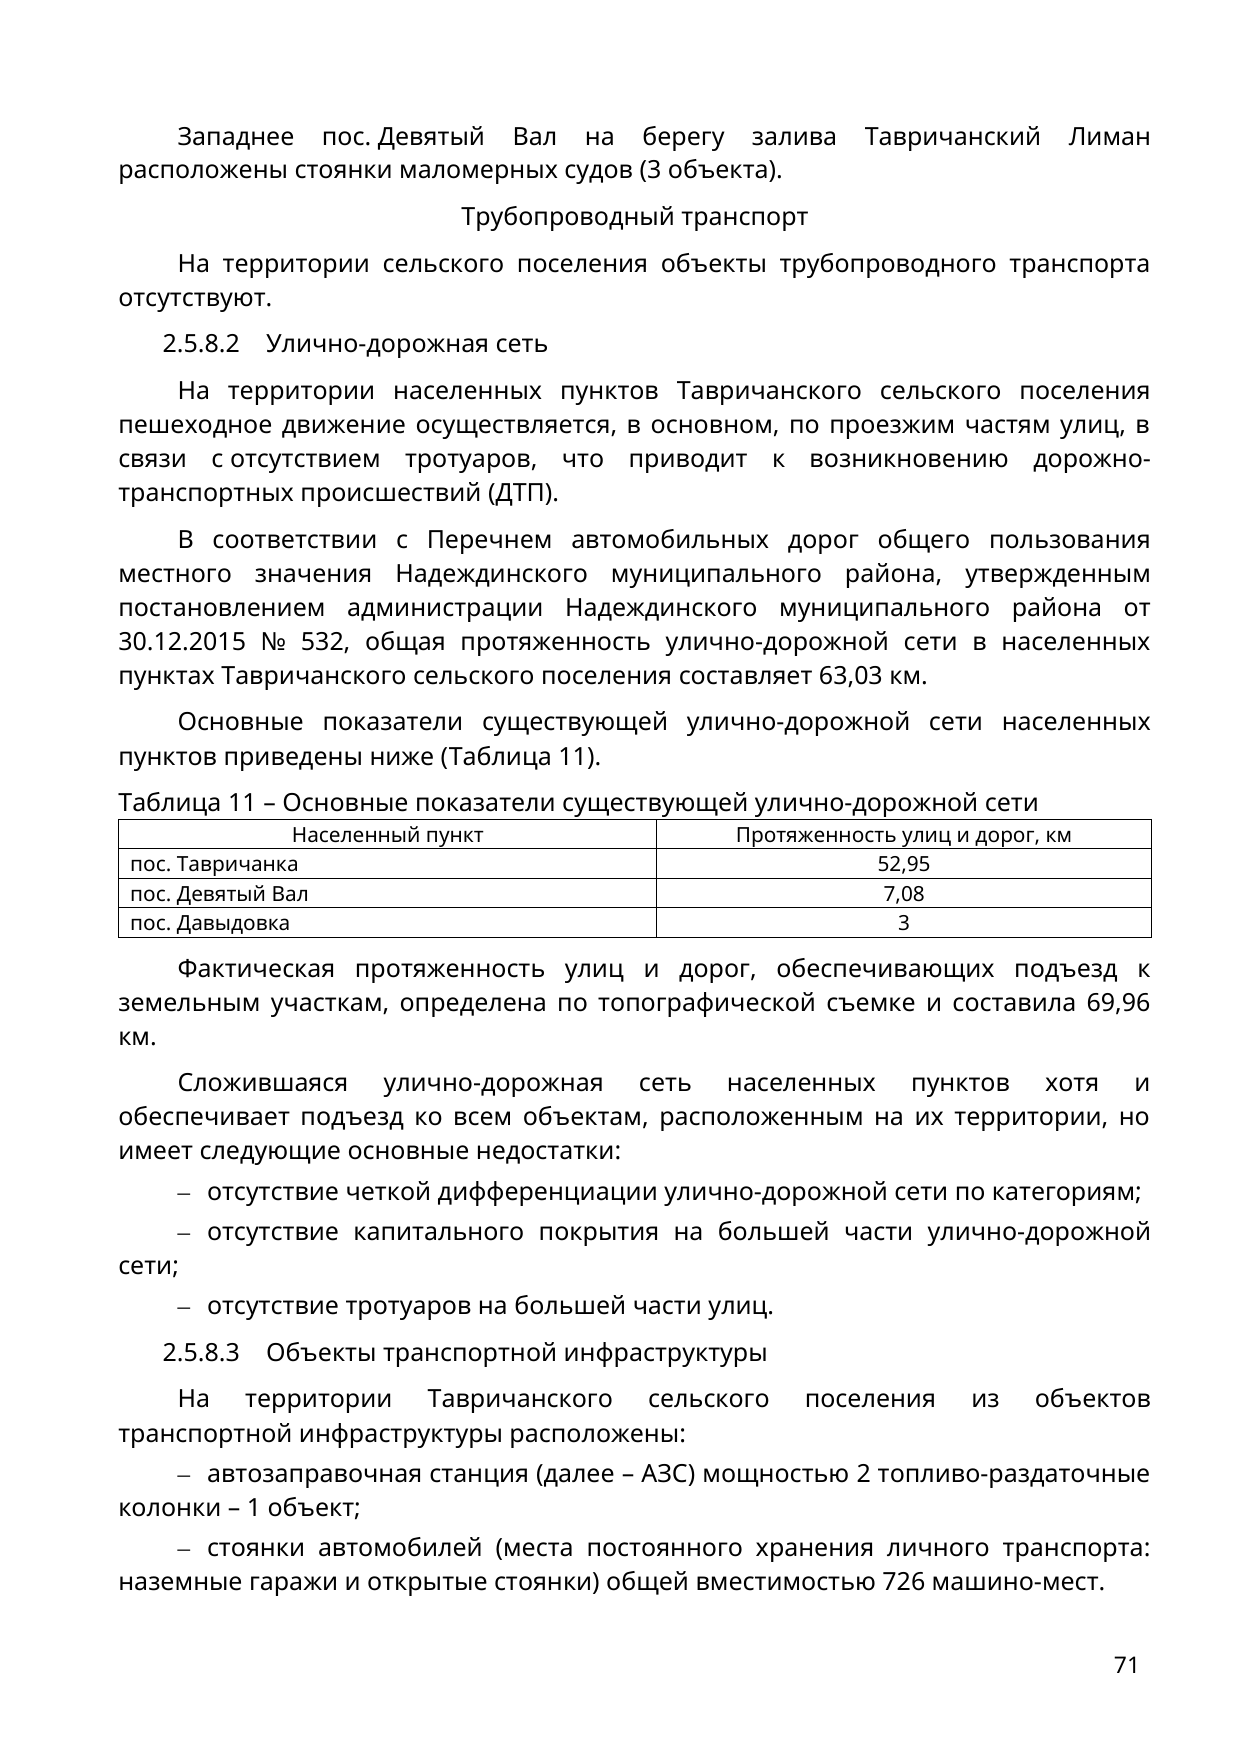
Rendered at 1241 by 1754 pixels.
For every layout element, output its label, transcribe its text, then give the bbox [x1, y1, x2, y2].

text Сложившаяся улично-дорожная сеть населенных пунктов хотя и обеспечивает подъезд ко всем объектам, расположенным на их территории, но имеет следующие основные недостатки: [118, 1065, 1152, 1167]
text Трубопроводный транспорт [118, 199, 1152, 233]
list отсутствие тротуаров на большей части улиц. [118, 1288, 1152, 1322]
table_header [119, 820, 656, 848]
text На территории населенных пунктов Тавричанского сельского поселения пешеходное движение осуществляется, в основном, по проезжим частям улиц, в связи с отсутствием тротуаров, что приводит к возникновению дорожно-транспортных происшествий (ДТП). [118, 372, 1152, 509]
list отсутствие четкой дифференциации улично-дорожной сети по категориям; [118, 1173, 1152, 1207]
subtitle Объекты транспортной инфраструктуры [162, 1334, 1152, 1369]
list автозаправочная станция (далее – АЗС) мощностью 2 топливо-раздаточные колонки – 1 объект; [118, 1456, 1152, 1524]
list стоянки автомобилей (места постоянного хранения личного транспорта: наземные гаражи и открытые стоянки) общей вместимостью 726 машино-мест. [118, 1530, 1152, 1598]
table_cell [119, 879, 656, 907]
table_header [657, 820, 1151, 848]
text Таблица 11 – Основные показатели существующей улично-дорожной сети [118, 785, 1152, 819]
text На территории Тавричанского сельского поселения из объектов транспортной инфраструктуры расположены: [118, 1381, 1152, 1449]
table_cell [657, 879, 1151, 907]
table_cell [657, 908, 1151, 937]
subtitle Улично-дорожная сеть [162, 326, 1152, 360]
text Основные показатели существующей улично-дорожной сети населенных пунктов приведены ниже (Таблица 11). [118, 704, 1152, 772]
list отсутствие капитального покрытия на большей части улично-дорожной сети; [118, 1214, 1152, 1282]
text Западнее пос. Девятый Вал на берегу залива Тавричанский Лиман расположены стоянки маломерных судов (3 объекта). [118, 118, 1152, 186]
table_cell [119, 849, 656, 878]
text На территории сельского поселения объекты трубопроводного транспорта отсутствуют. [118, 245, 1152, 313]
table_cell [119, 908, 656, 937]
text В соответствии с Перечнем автомобильных дорог общего пользования местного значения Надеждинского муниципального района, утвержденным постановлением администрации Надеждинского муниципального района от 30.12.2015 № 532, общая протяженность улично-дорожной сети в населенных пунктах Тавричанского сельского поселения составляет 63,03 км. [118, 521, 1152, 692]
text Фактическая протяженность улиц и дорог, обеспечивающих подъезд к земельным участкам, определена по топографической съемке и составила 69,96 км. [118, 950, 1152, 1052]
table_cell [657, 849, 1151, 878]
